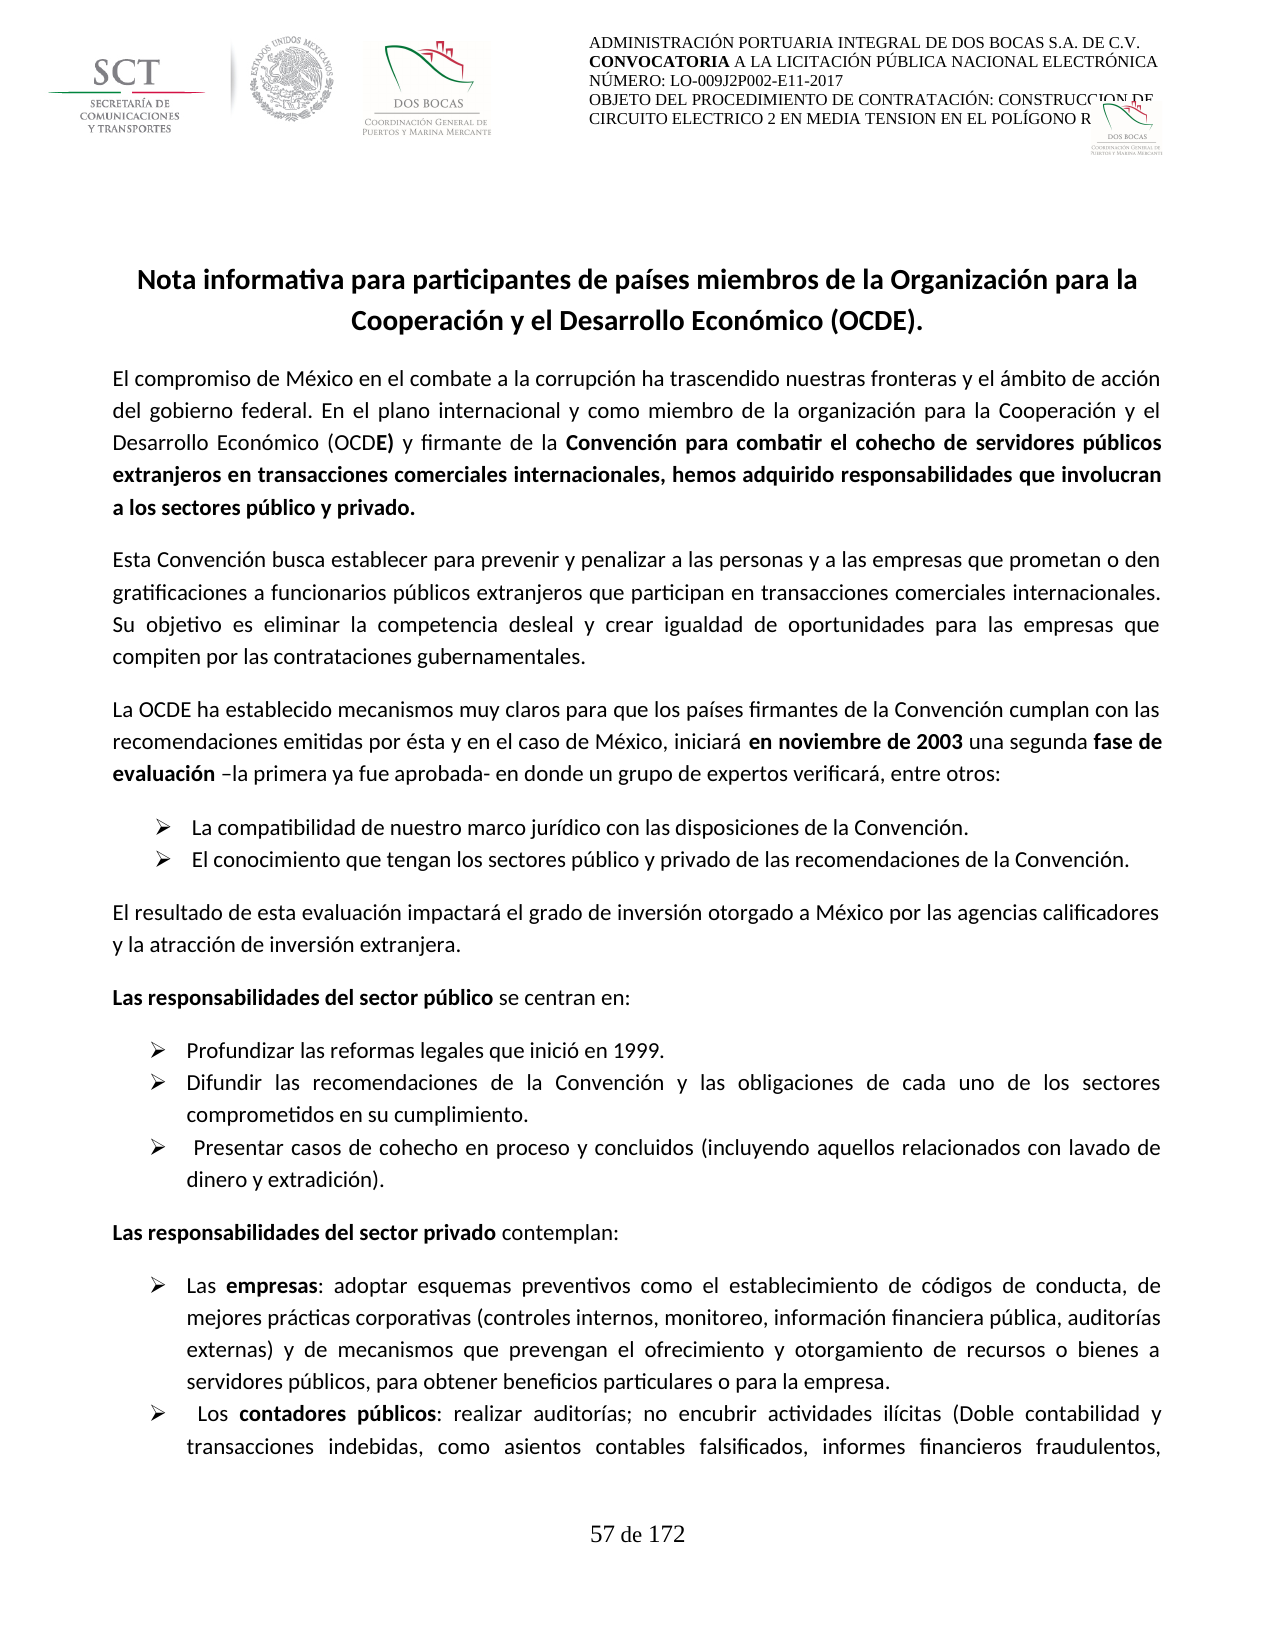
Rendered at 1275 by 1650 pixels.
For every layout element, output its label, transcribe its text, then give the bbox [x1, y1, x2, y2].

text Las responsabilidades del sector privado contemplan: [112, 1218, 1162, 1246]
text Esta Convención busca establecer para prevenir y penalizar a las personas y a las empresas que prometan o den gratificaciones a funcionarios públicos extranjeros que participan en transacciones comerciales internacionales. Su objetivo es eliminar la competencia desleal y crear igualdad de oportunidades para las empresas que compiten por las contrataciones gubernamentales. [112, 546, 1162, 670]
list Las empresas: adoptar esquemas preventivos como el establecimiento de códigos de conducta, de mejores prácticas corporativas (controles internos, monitoreo, información financiera pública, auditorías externas) y de mecanismos que prevengan el ofrecimiento y otorgamiento de recursos o bienes a servidores públicos, para obtener beneficios particulares o para la empresa. [149, 1271, 1162, 1395]
list Presentar casos de cohecho en proceso y concluidos (incluyendo aquellos relacionados con lavado de dinero y extradición). [149, 1133, 1162, 1193]
list La compatibilidad de nuestro marco jurídico con las disposiciones de la Convención. [154, 813, 1162, 841]
text El resultado de esta evaluación impactará el grado de inversión otorgado a México por las agencias calificadores y la atracción de inversión extranjera. [112, 898, 1162, 958]
picture [362, 41, 492, 137]
text Nota informativa para participantes de países miembros de la Organización para la Cooperación y el Desarrollo Económico (OCDE). [112, 261, 1162, 338]
list Difundir las recomendaciones de la Convención y las obligaciones de cada uno de los sectores comprometidos en su cumplimiento. [149, 1068, 1162, 1128]
picture [1090, 101, 1163, 155]
text La OCDE ha establecido mecanismos muy claros para que los países firmantes de la Convención cumplan con las recomendaciones emitidas por ésta y en el caso de México, iniciará en noviembre de 2003 una segunda fase de evaluación –la primera ya fue aprobada- en donde un grupo de expertos verificará, entre otros: [112, 695, 1162, 788]
list Profundizar las reformas legales que inició en 1999. [149, 1036, 1162, 1064]
text El compromiso de México en el combate a la corrupción ha trascendido nuestras fronteras y el ámbito de acción del gobierno federal. En el plano internacional y como miembro de la organización para la Cooperación y el Desarrollo Económico (OCDE) y firmante de la Convención para combatir el cohecho de servidores públicos extranjeros en transacciones comerciales internacionales, hemos adquirido responsabilidades que involucran a los sectores público y privado. [112, 364, 1162, 521]
text Las responsabilidades del sector público se centran en: [112, 983, 1162, 1011]
picture [32, 21, 342, 137]
list El conocimiento que tengan los sectores público y privado de las recomendaciones de la Convención. [154, 845, 1162, 873]
